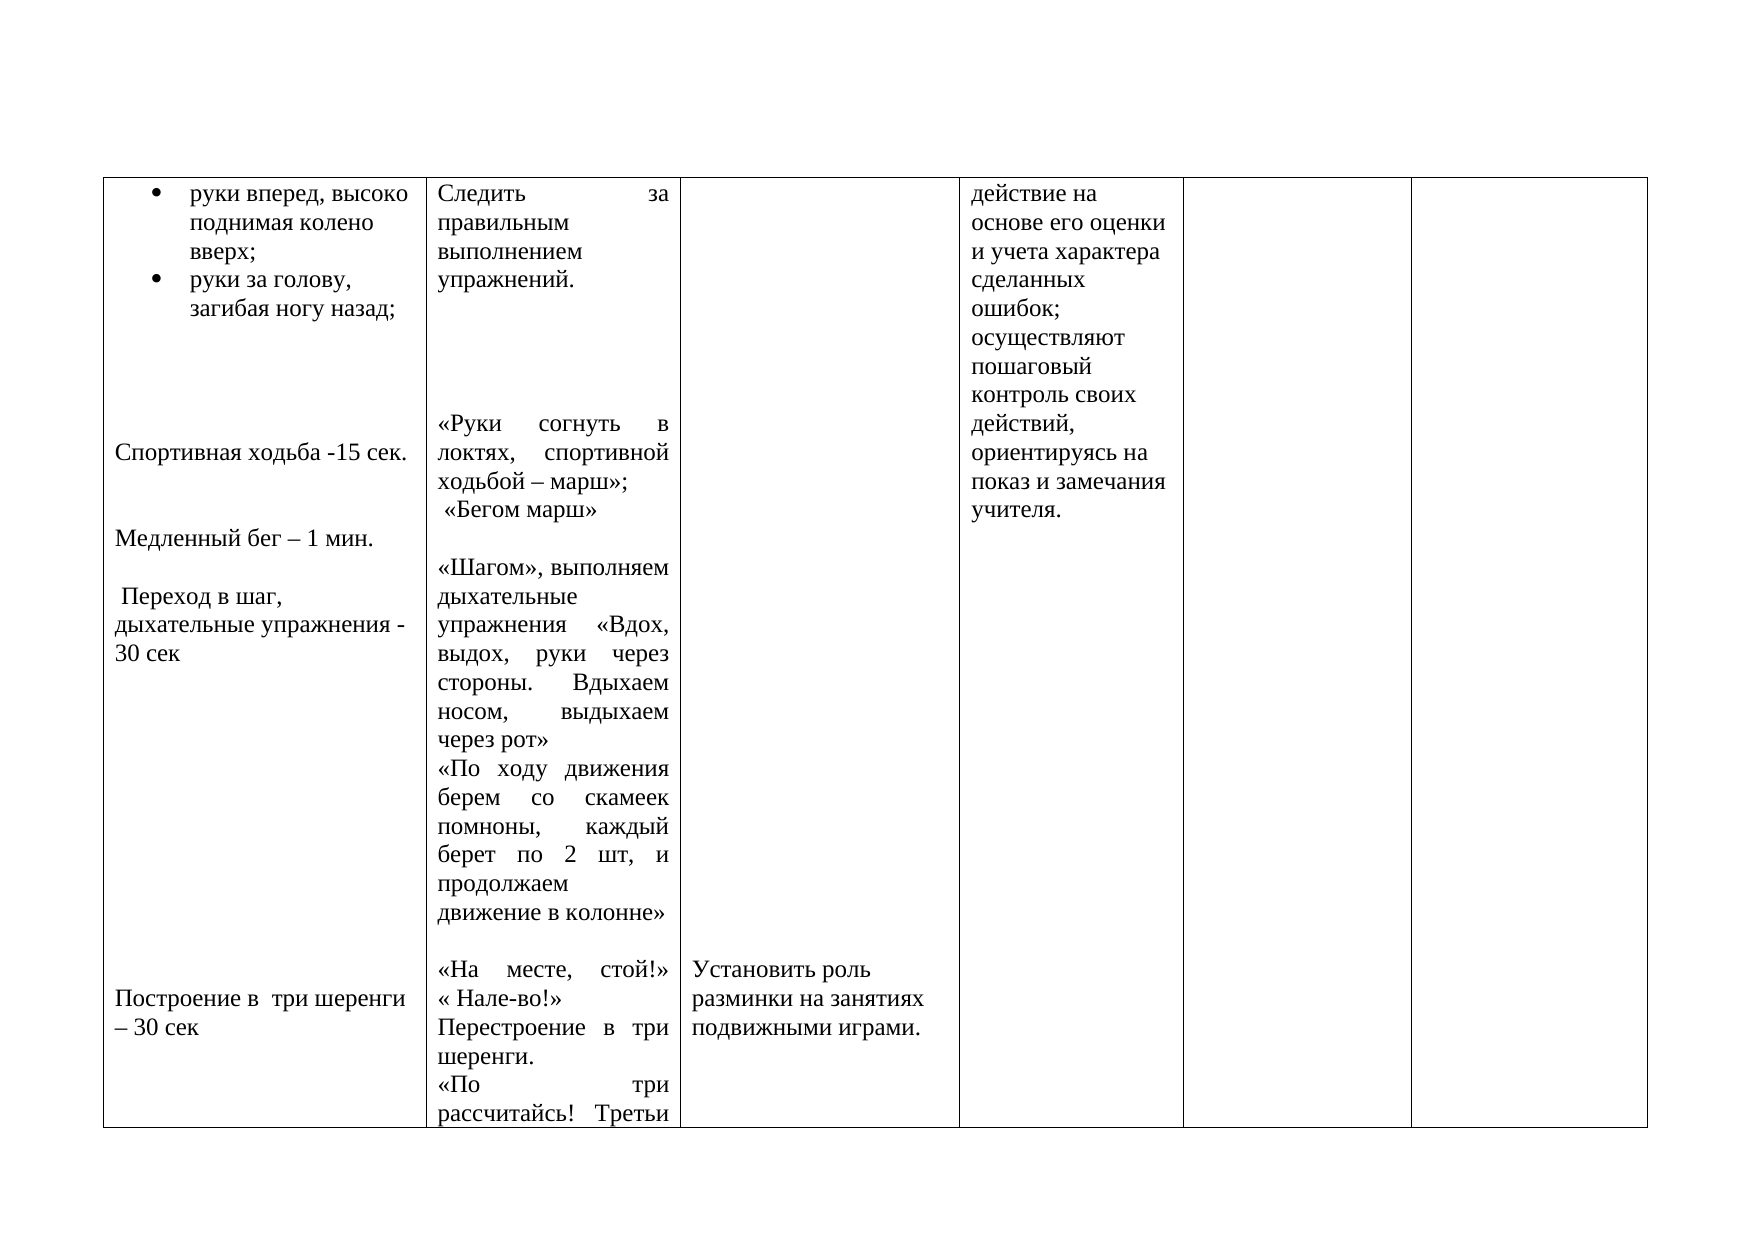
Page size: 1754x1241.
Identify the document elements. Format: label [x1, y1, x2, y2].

table_cell [1184, 178, 1411, 1127]
table_cell [681, 178, 959, 1127]
table_cell [104, 178, 426, 1127]
table_cell [427, 178, 680, 1127]
table_cell [1412, 178, 1647, 1127]
table_cell [960, 178, 1183, 1127]
